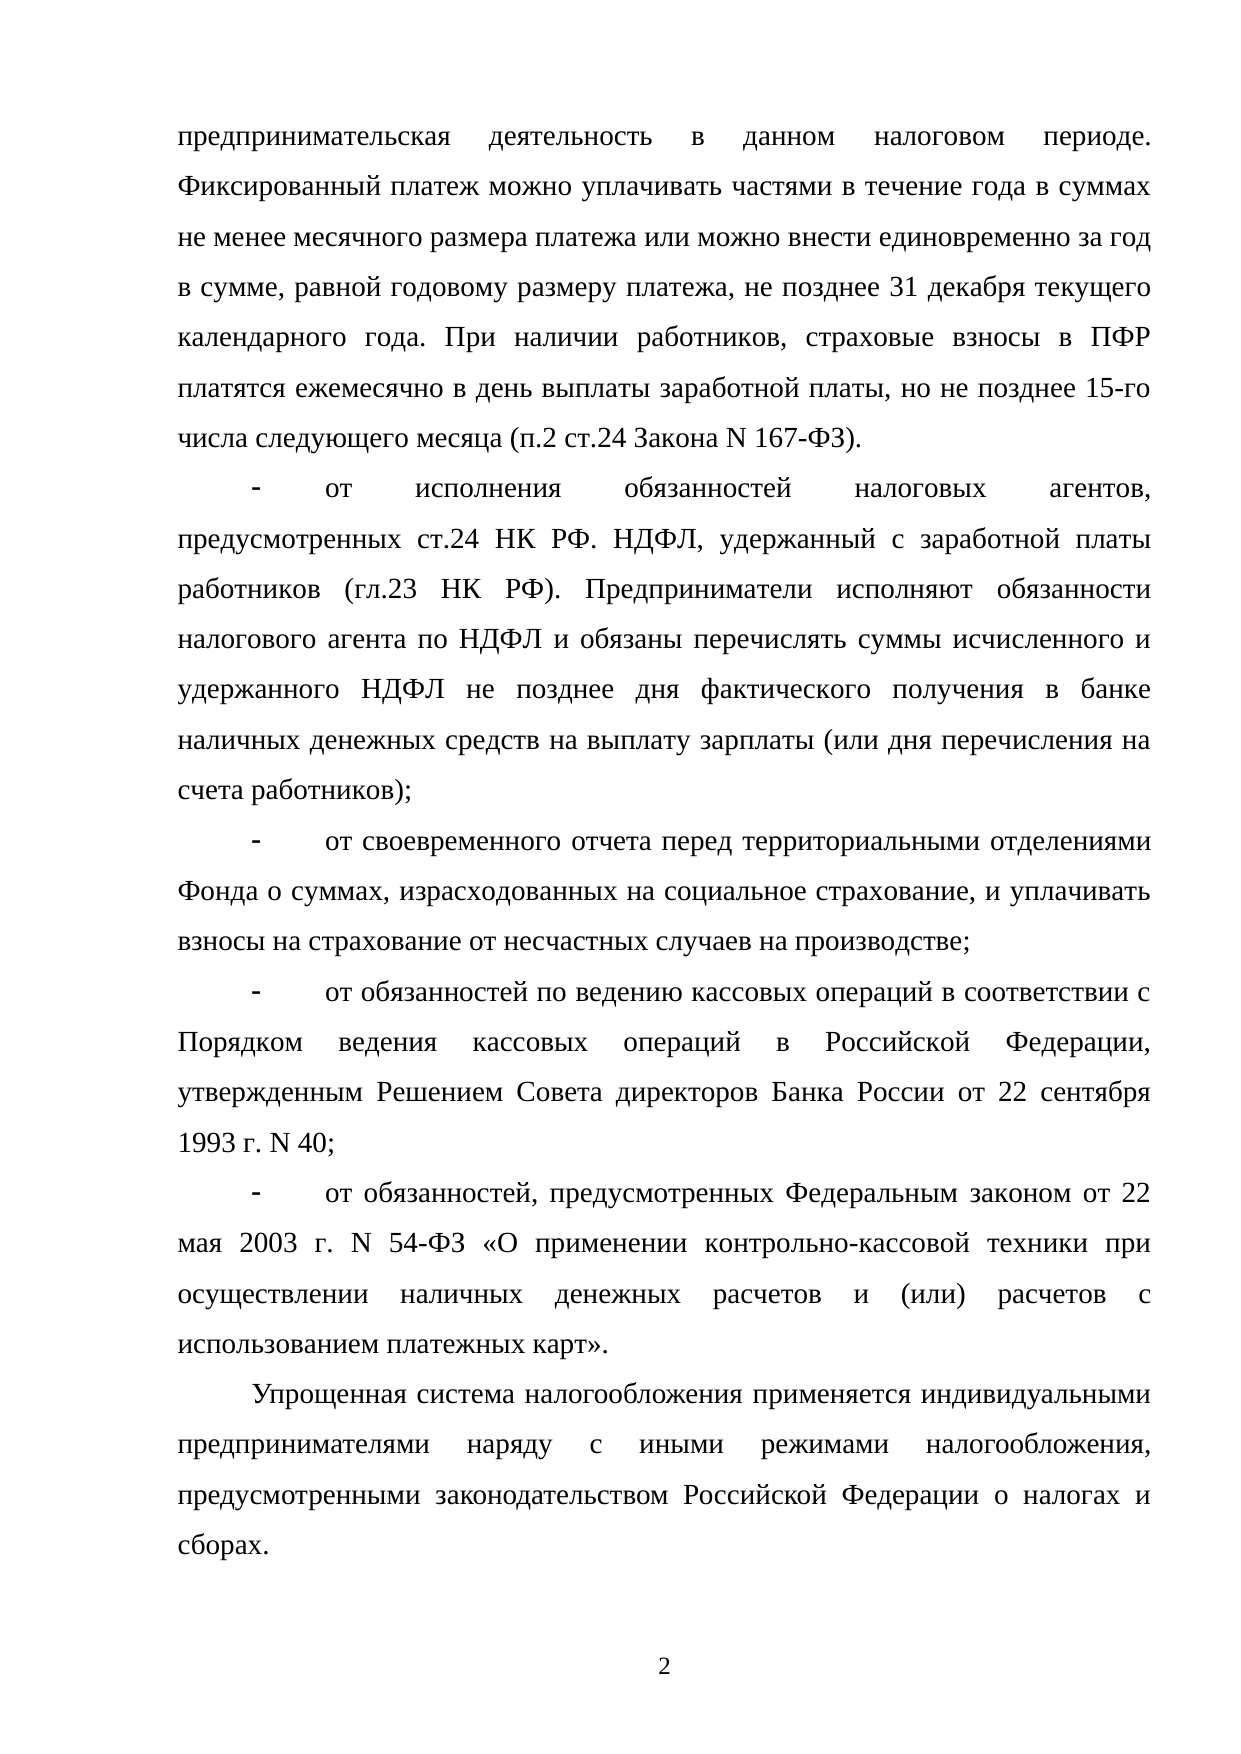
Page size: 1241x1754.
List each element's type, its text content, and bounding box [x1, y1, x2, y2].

list от исполнения обязанностей налоговых агентов, предусмотренных ст.24 НК РФ. НДФЛ, удержанный с заработной платы работников (гл.23 НК РФ). Предприниматели исполняют обязанности налогового агента по НДФЛ и обязаны перечислять суммы исчисленного и удержанного НДФЛ не позднее дня фактического получения в банке наличных денежных средств на выплату зарплаты (или дня перечисления на счета работников); [177, 470, 1152, 806]
list от обязанностей по ведению кассовых операций в соответствии с Порядком ведения кассовых операций в Российской Федерации, утвержденным Решением Совета директоров Банка России от 22 сентября 1993 г. N 40; [177, 974, 1152, 1158]
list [177, 118, 1152, 453]
list от обязанностей, предусмотренных Федеральным законом от 22 мая 2003 г. N 54-ФЗ «О применении контрольно-кассовой техники при осуществлении наличных денежных расчетов и (или) расчетов с использованием платежных карт». [177, 1175, 1152, 1359]
list от своевременного отчета перед территориальными отделениями Фонда о суммах, израсходованных на социальное страхование, и уплачивать взносы на страхование от несчастных случаев на производстве; [177, 823, 1152, 957]
text Упрощенная система налогообложения применяется индивидуальными предпринимателями наряду с иными режимами налогообложения, предусмотренными законодательством Российской Федерации о налогах и сборах. [177, 1376, 1152, 1561]
